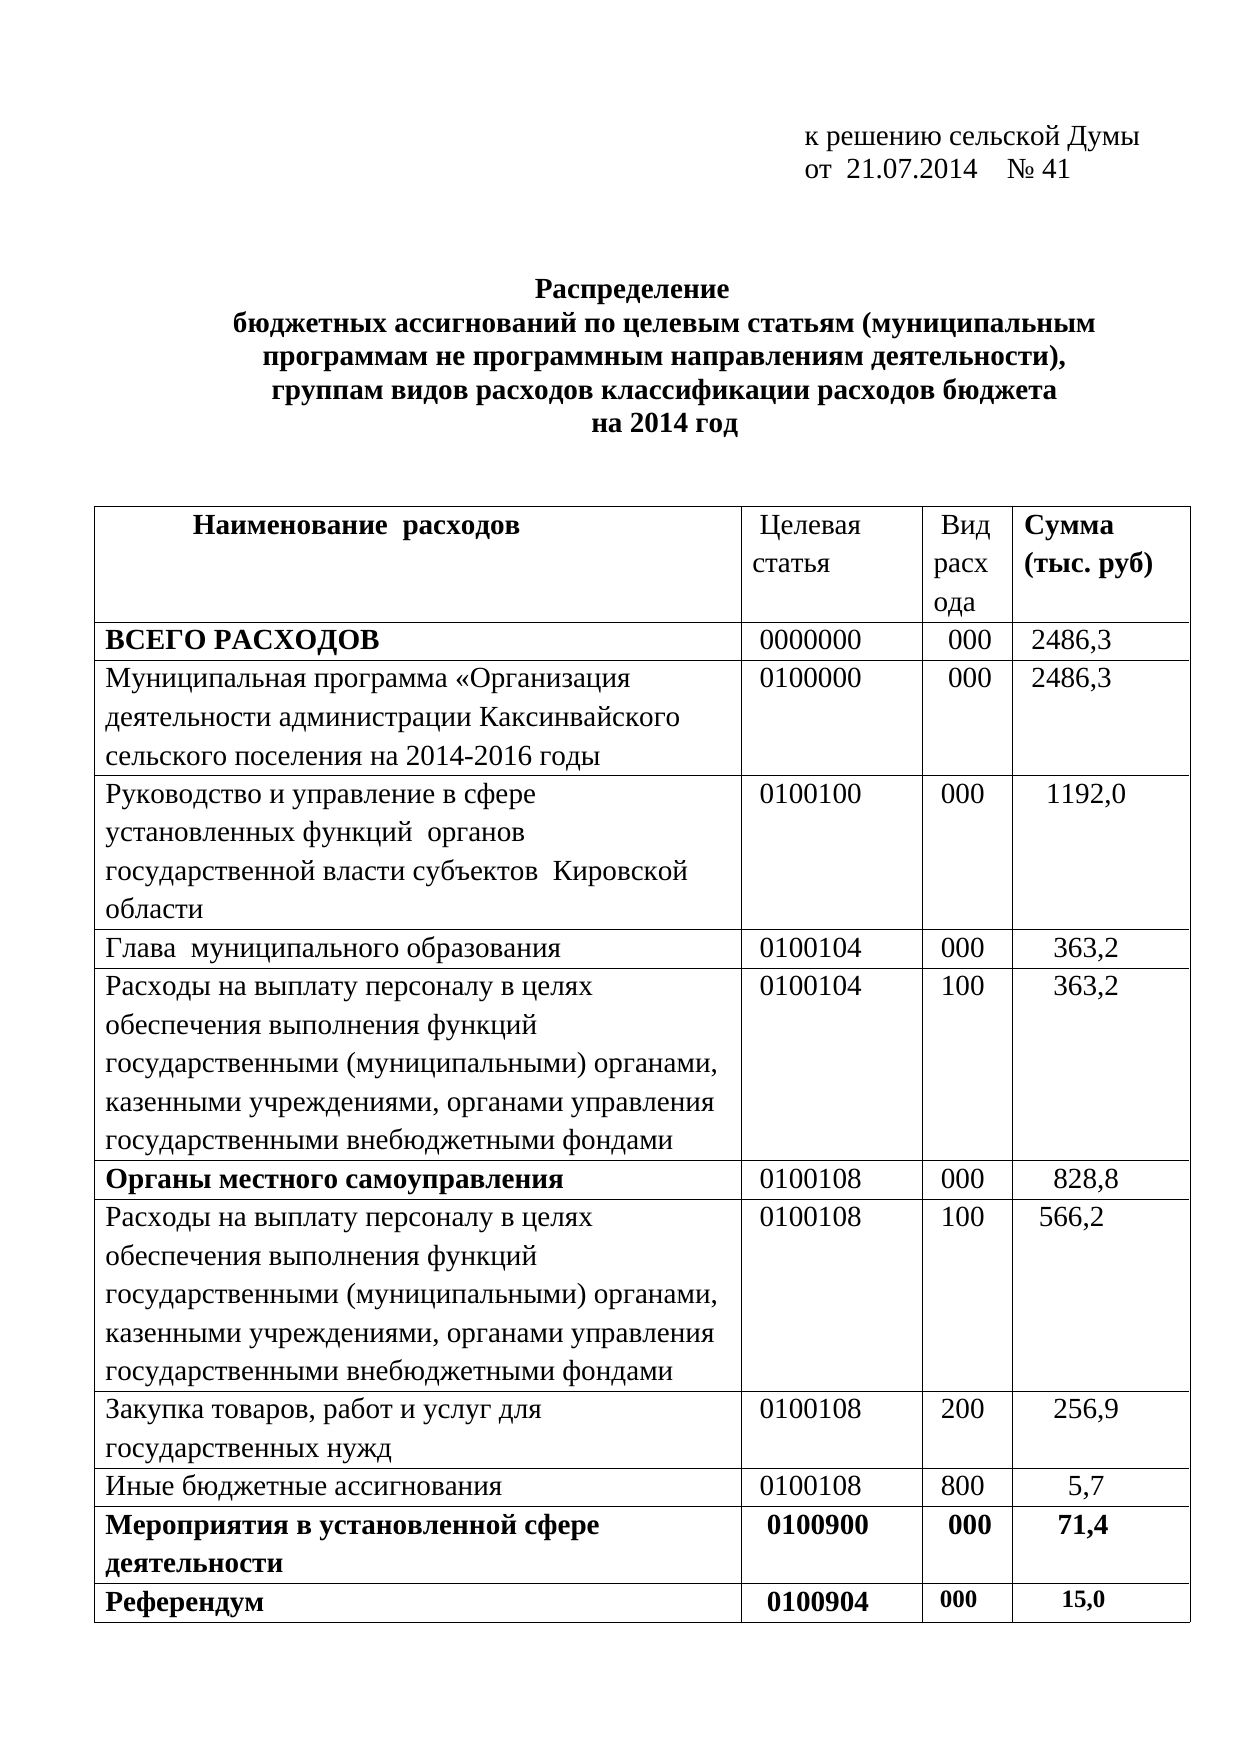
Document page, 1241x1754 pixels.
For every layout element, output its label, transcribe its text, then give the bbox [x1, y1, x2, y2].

table_cell Мероприятия в установленной сфере деятельности [95, 1507, 741, 1583]
table_cell 0100108 [742, 1161, 922, 1198]
table_cell 800 [923, 1469, 1012, 1506]
table_cell Глава муниципального образования [95, 930, 741, 968]
table_cell 363,2 [1013, 929, 1190, 968]
table_cell 0100108 [742, 1200, 922, 1391]
table_cell 0100000 [742, 661, 922, 775]
table_cell 0100104 [742, 969, 922, 1160]
table_cell 0100104 [742, 930, 922, 968]
table_cell 0100900 [742, 1507, 922, 1583]
table_cell Муниципальная программа «Организация деятельности администрации Каксинвайского сельского поселения на 2014-2016 годы [95, 661, 741, 775]
table_header Наименование расходов [95, 507, 741, 622]
table_cell 000 [923, 1161, 1012, 1198]
table_cell 100 [923, 969, 1012, 1160]
text программам не программным направлениям деятельности), [177, 338, 1152, 372]
text Распределение [177, 271, 1152, 305]
table_header Целевая статья [742, 507, 922, 622]
table_cell 0100108 [742, 1392, 922, 1468]
table_cell 828,8 [1013, 1160, 1190, 1198]
table_cell 363,2 [1013, 968, 1190, 1160]
table_cell 71,4 [1013, 1506, 1190, 1583]
table_cell 5,7 [1013, 1468, 1190, 1506]
table_cell 1192,0 [1013, 775, 1190, 929]
table_cell 000 [923, 661, 1012, 775]
text бюджетных ассигнований по целевым статьям (муниципальным [177, 305, 1152, 338]
table_cell 000 [923, 776, 1012, 929]
table_cell 100 [923, 1200, 1012, 1391]
table_cell 2486,3 [1013, 622, 1190, 660]
table_cell 000 [923, 1507, 1012, 1583]
table_cell 0100100 [742, 776, 922, 929]
table_cell Органы местного самоуправления [95, 1161, 741, 1198]
text на 2014 год [177, 406, 1152, 439]
table_cell ВСЕГО РАСХОДОВ [95, 623, 741, 660]
table_cell 0100904 [742, 1584, 922, 1621]
table_cell 000 [923, 623, 1012, 660]
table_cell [95, 1392, 741, 1468]
table_cell 000 [923, 1584, 1012, 1621]
table_header Сумма (тыс. руб) [1013, 507, 1190, 622]
table_cell 000 [923, 930, 1012, 968]
text группам видов расходов классификации расходов бюджета [177, 372, 1152, 406]
table_cell Референдум [95, 1584, 741, 1621]
text от 21.07.2014 № 41 [177, 152, 1152, 185]
table_cell Руководство и управление в сфере установленных функций органов государственной власти субъектов Кировской области [95, 776, 741, 929]
table_cell 0100108 [742, 1469, 922, 1506]
table_cell 256,9 [1013, 1391, 1190, 1468]
text к решению сельской Думы [177, 118, 1152, 152]
table_header Вид расхода [923, 507, 1012, 622]
table_cell 566,2 [1013, 1199, 1190, 1391]
table_cell 15,0 [1013, 1583, 1190, 1621]
table_cell 0000000 [742, 623, 922, 660]
table_cell 200 [923, 1392, 1012, 1468]
table_cell Иные бюджетные ассигнования [95, 1469, 741, 1506]
table_cell 2486,3 [1013, 660, 1190, 775]
